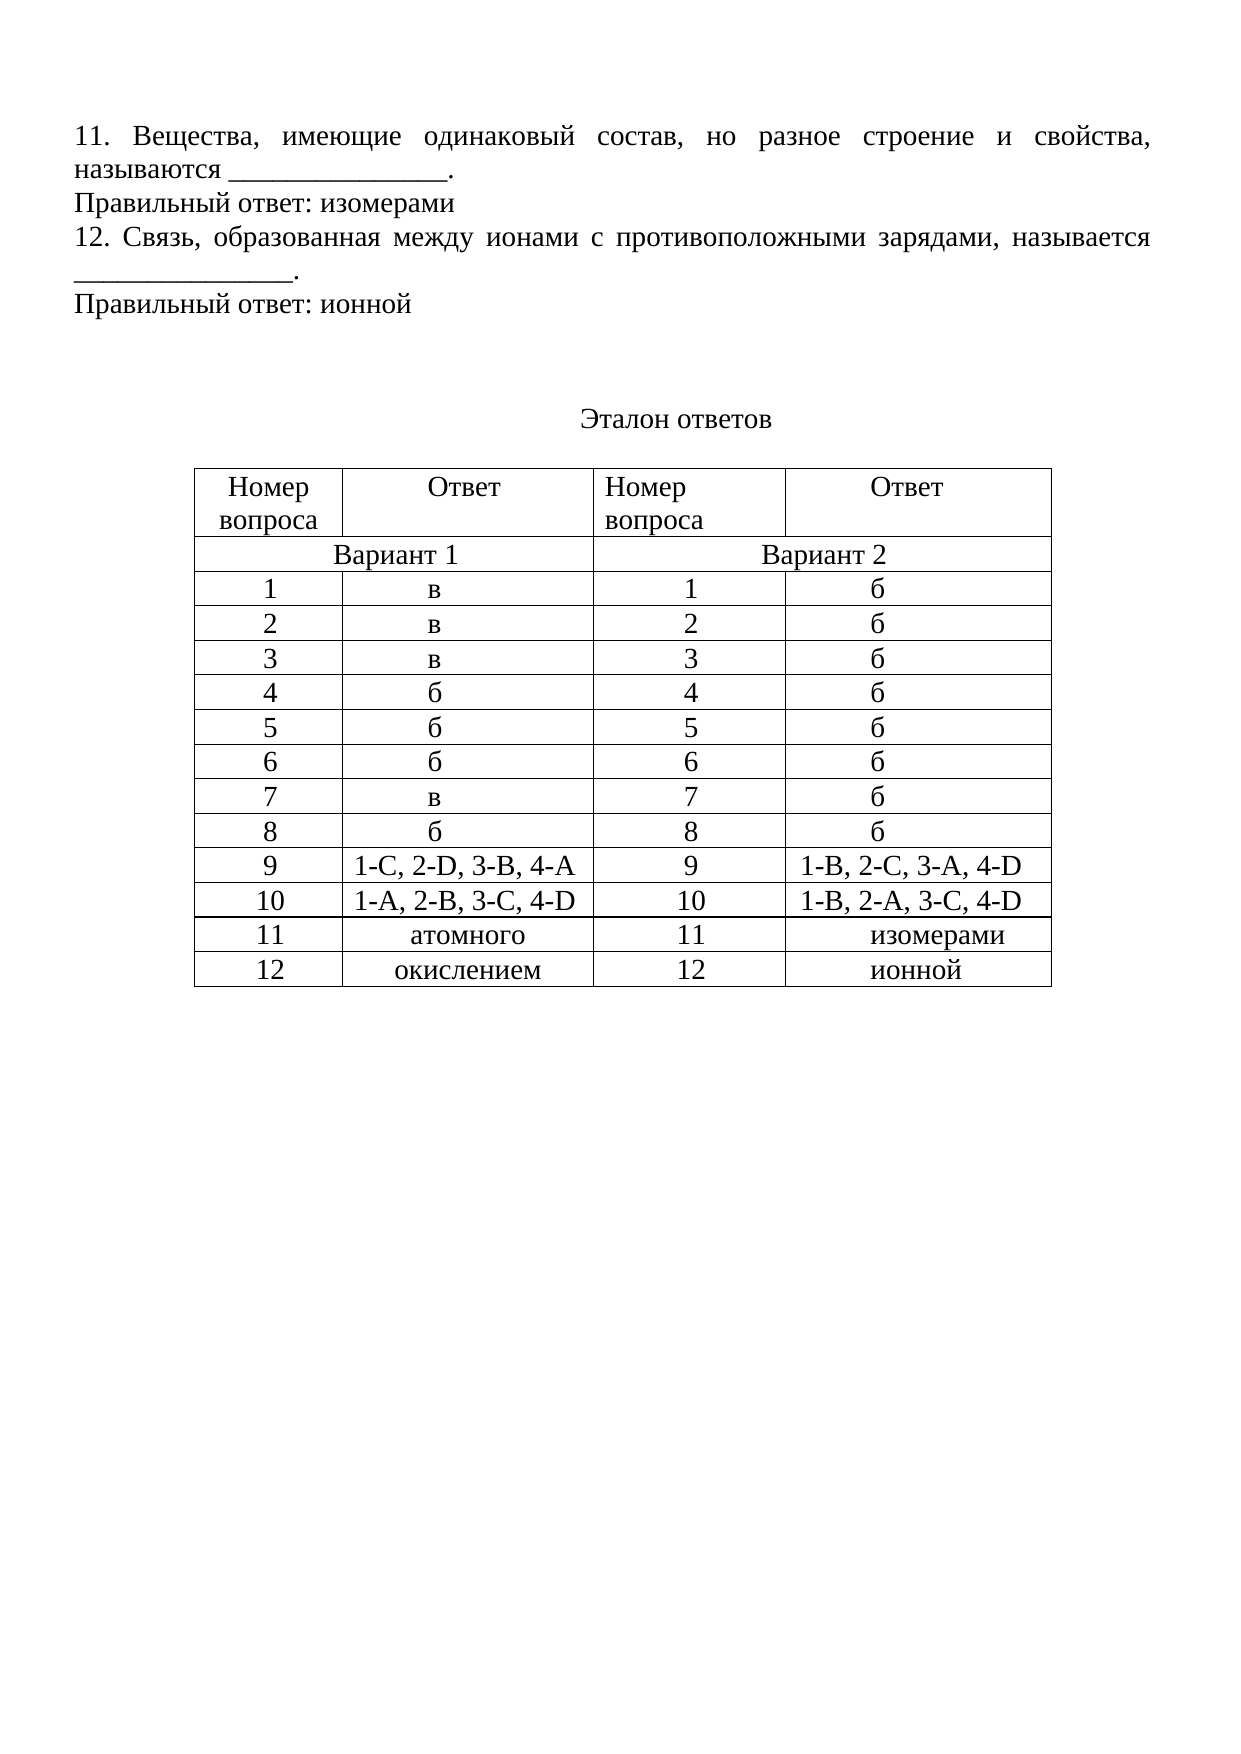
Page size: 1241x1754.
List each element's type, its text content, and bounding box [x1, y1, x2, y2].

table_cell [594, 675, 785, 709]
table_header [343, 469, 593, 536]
text Правильный ответ: ионной [74, 286, 1152, 319]
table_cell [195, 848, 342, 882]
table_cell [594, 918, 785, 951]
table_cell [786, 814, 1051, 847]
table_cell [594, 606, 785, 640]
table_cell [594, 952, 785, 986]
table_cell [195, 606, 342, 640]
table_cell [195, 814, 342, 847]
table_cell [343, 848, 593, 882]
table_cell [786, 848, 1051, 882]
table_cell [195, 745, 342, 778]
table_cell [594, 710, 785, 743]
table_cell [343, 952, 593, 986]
text Правильный ответ: изомерами [74, 185, 1152, 219]
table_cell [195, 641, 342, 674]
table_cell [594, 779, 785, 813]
text 12. Связь, образованная между ионами с противоположными зарядами, называется _______________. [74, 219, 1152, 286]
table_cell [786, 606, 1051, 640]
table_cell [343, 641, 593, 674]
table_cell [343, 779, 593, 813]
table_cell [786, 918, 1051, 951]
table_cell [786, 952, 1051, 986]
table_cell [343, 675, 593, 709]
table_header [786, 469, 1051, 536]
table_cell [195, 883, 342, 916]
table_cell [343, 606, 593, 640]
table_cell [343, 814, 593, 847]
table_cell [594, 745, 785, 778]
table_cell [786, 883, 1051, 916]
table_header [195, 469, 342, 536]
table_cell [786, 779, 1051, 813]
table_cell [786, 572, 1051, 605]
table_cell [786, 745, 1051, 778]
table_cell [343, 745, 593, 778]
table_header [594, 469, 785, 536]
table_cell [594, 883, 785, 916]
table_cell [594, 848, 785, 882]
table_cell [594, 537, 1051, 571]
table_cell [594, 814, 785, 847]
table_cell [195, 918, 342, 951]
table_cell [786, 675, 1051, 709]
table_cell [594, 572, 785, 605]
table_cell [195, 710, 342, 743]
text 11. Вещества, имеющие одинаковый состав, но разное строение и свойства, называются _______________. [74, 118, 1152, 185]
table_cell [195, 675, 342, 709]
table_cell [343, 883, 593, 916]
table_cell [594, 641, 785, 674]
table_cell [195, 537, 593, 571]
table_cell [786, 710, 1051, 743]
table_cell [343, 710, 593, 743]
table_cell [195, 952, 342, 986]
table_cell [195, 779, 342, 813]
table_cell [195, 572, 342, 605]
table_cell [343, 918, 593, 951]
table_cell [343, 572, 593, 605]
text Эталон ответов [133, 401, 1148, 434]
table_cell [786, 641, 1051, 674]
